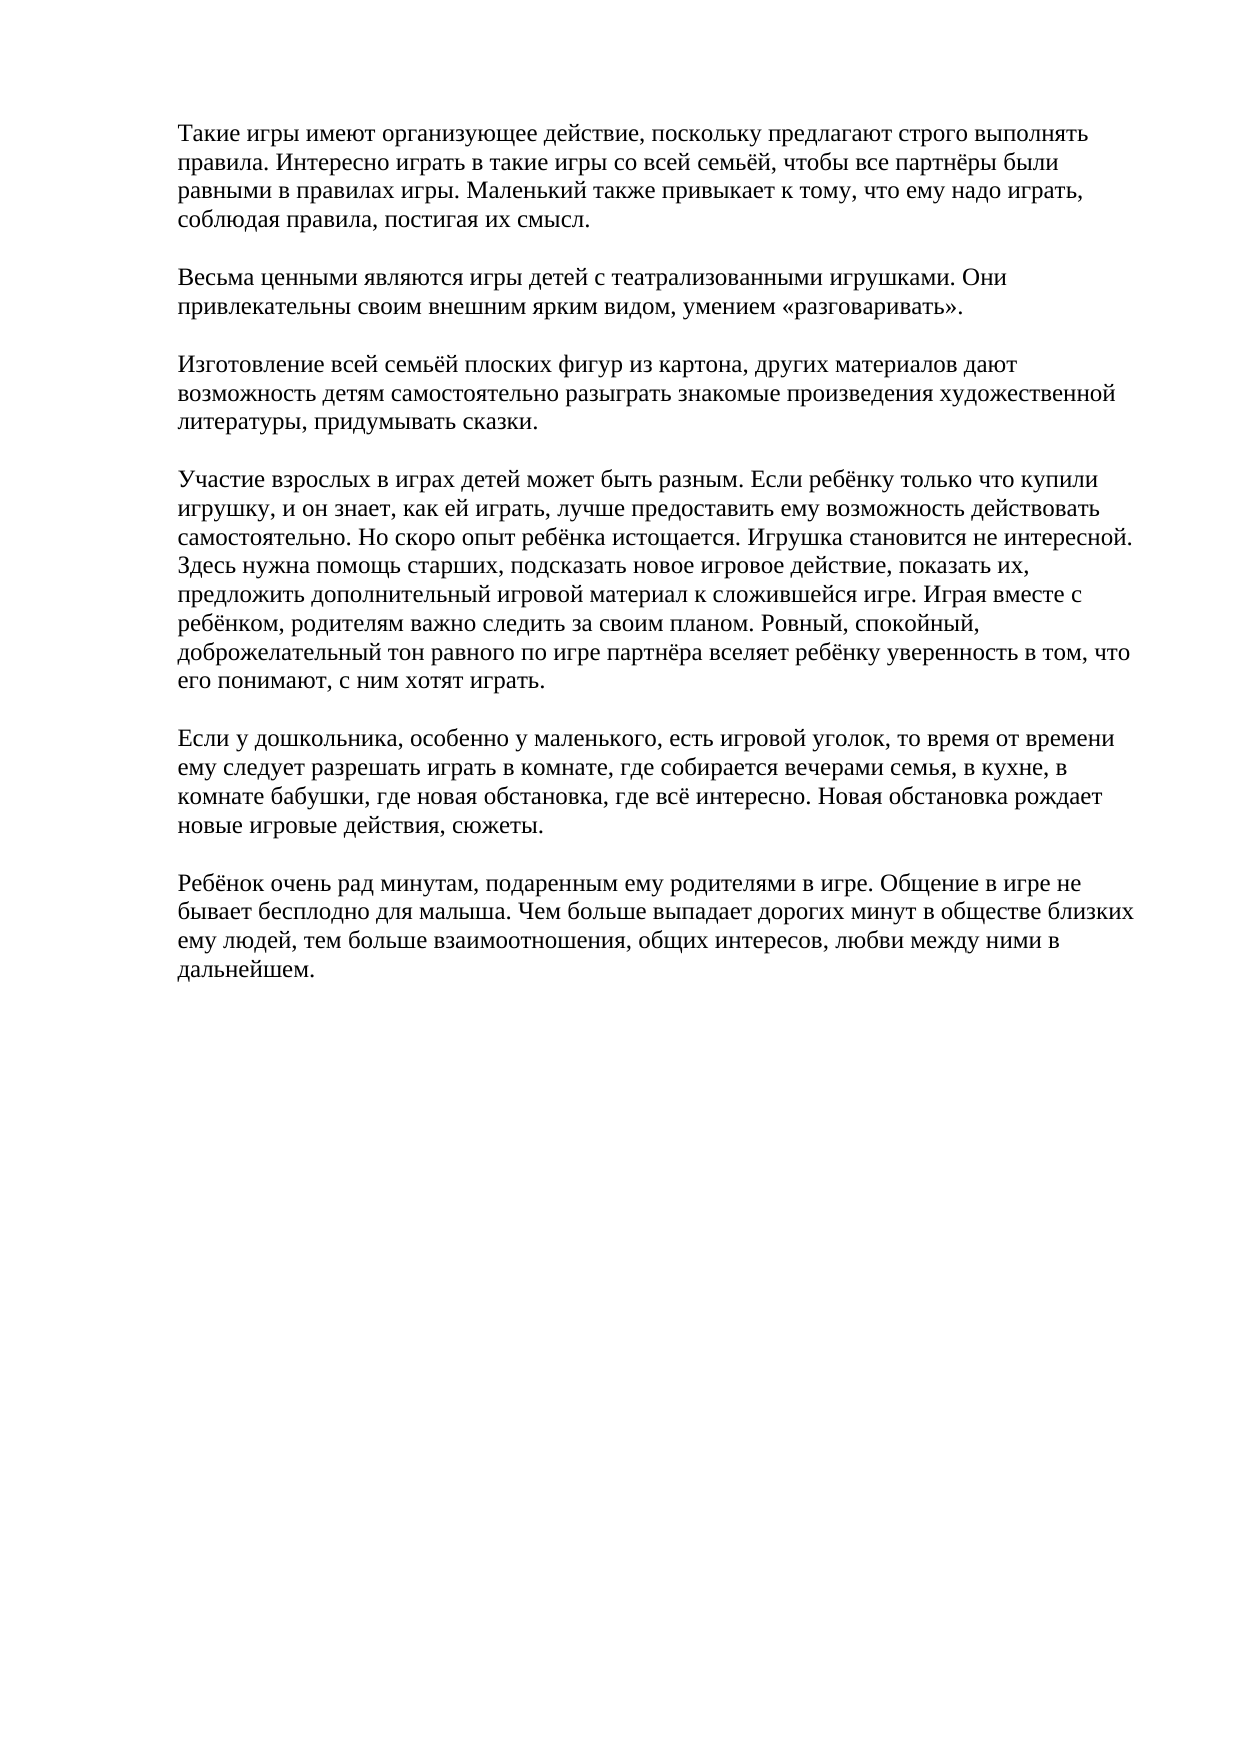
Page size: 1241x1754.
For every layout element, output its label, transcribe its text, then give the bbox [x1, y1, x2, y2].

text Весьма ценными являются игры детей с театрализованными игрушками. Они привлекательны своим внешним ярким видом, умением «разговаривать». [177, 262, 1152, 320]
text Если у дошкольника, особенно у маленького, есть игровой уголок, то время от времени ему следует разрешать играть в комнате, где собирается вечерами семья, в кухне, в комнате бабушки, где новая обстановка, где всё интересно. Новая обстановка рождает новые игровые действия, сюжеты. [177, 723, 1152, 838]
text Изготовление всей семьёй плоских фигур из картона, других материалов дают возможность детям самостоятельно разыграть знакомые произведения художественной литературы, придумывать сказки. [177, 349, 1152, 435]
text Такие игры имеют организующее действие, поскольку предлагают строго выполнять правила. Интересно играть в такие игры со всей семьёй, чтобы все партнёры были равными в правилах игры. Маленький также привыкает к тому, что ему надо играть, соблюдая правила, постигая их смысл. [177, 118, 1152, 233]
text Ребёнок очень рад минутам, подаренным ему родителями в игре. Общение в игре не бывает бесплодно для малыша. Чем больше выпадает дорогих минут в обществе близких ему людей, тем больше взаимоотношения, общих интересов, любви между ними в дальнейшем. [177, 868, 1152, 983]
text Участие взрослых в играх детей может быть разным. Если ребёнку только что купили игрушку, и он знает, как ей играть, лучше предоставить ему возможность действовать самостоятельно. Но скоро опыт ребёнка истощается. Игрушка становится не интересной. Здесь нужна помощь старших, подсказать новое игровое действие, показать их, предложить дополнительный игровой материал к сложившейся игре. Играя вместе с ребёнком, родителям важно следить за своим планом. Ровный, спокойный, доброжелательный тон равного по игре партнёра вселяет ребёнку уверенность в том, что его понимают, с ним хотят играть. [177, 464, 1152, 694]
